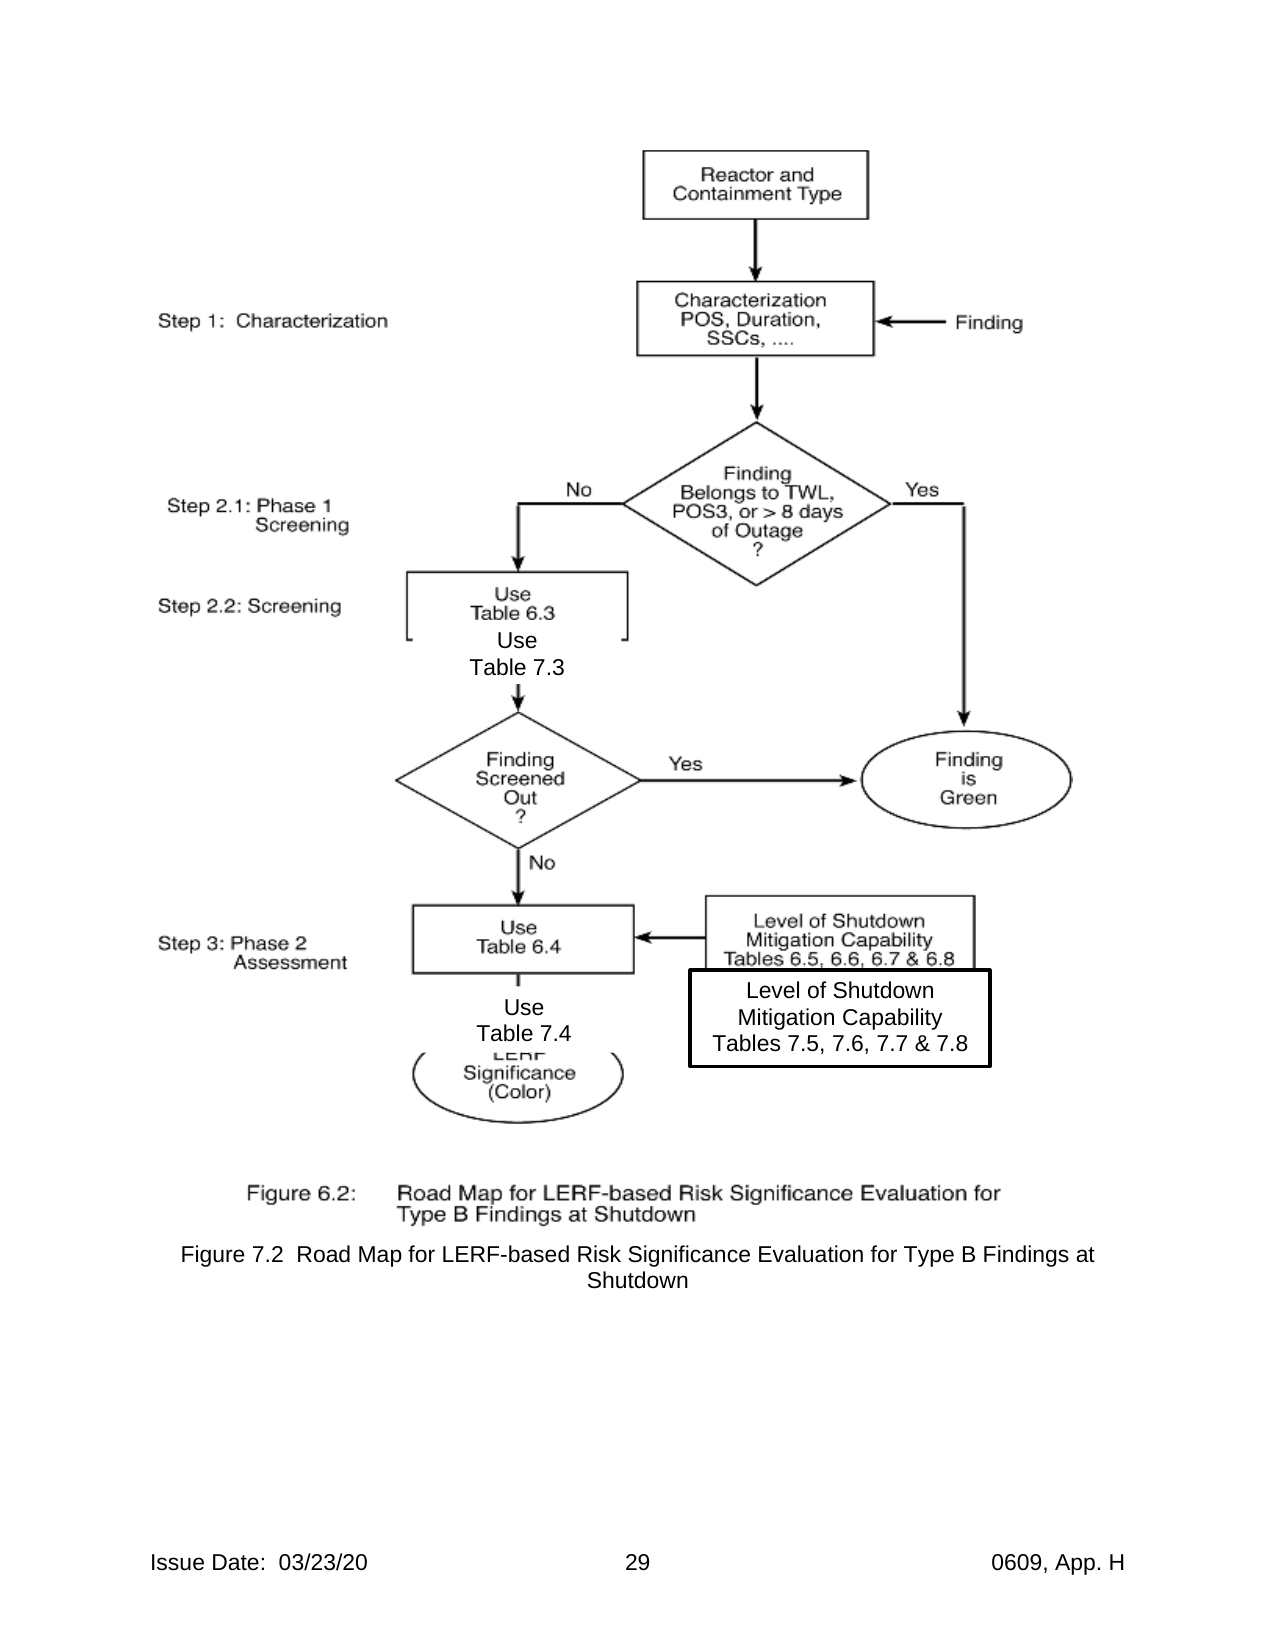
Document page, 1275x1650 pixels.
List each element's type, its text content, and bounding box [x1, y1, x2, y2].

picture [150, 150, 1073, 1229]
text Figure 7.2 Road Map for LERF-based Risk Significance Evaluation for Type B Findings at Shutdown [150, 1241, 1125, 1293]
